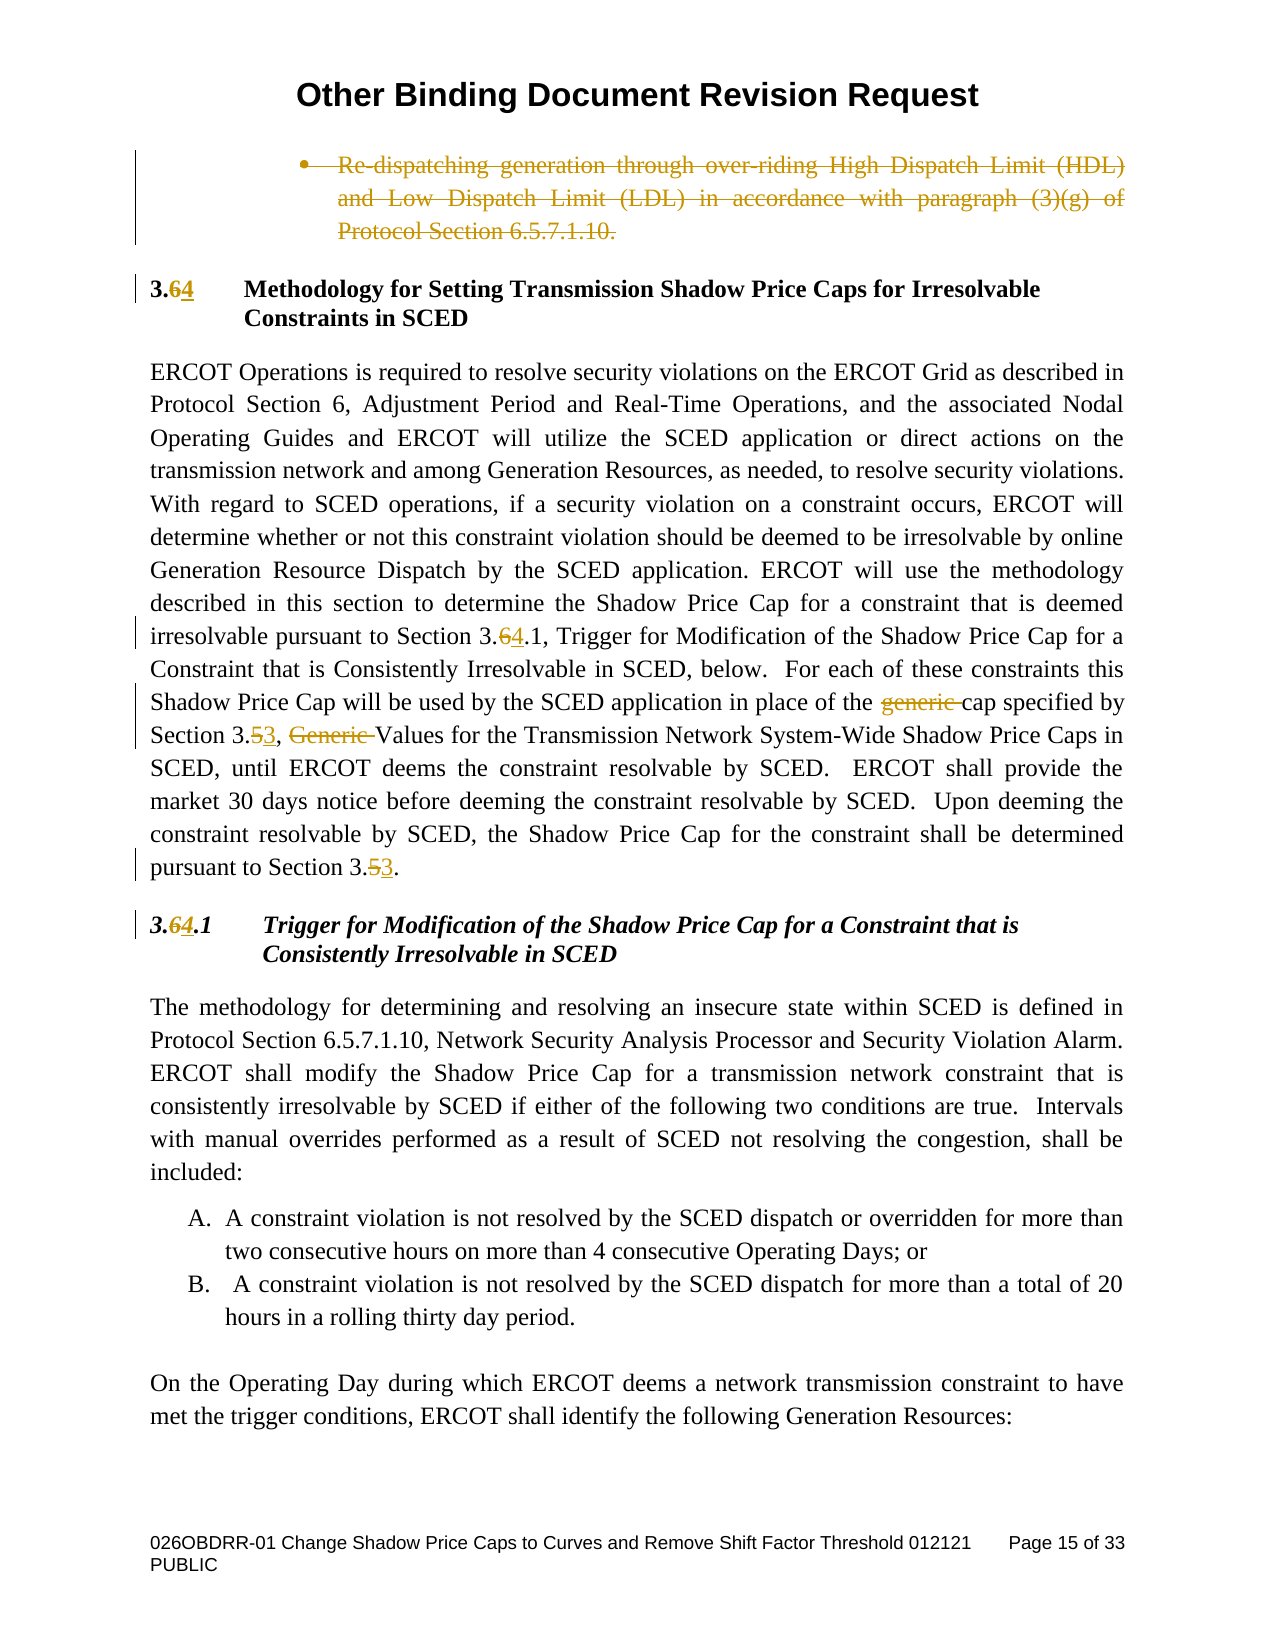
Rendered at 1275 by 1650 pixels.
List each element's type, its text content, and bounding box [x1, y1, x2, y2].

list On the Operating Day during which ERCOT deems a network transmission constraint to have met the trigger conditions, ERCOT shall identify the following Generation Resources: [150, 1368, 1125, 1430]
text ERCOT Operations is required to resolve security violations on the ERCOT Grid as described in Protocol Section 6, Adjustment Period and Real-Time Operations, and the associated Nodal Operating Guides and ERCOT will utilize the SCED application or direct actions on the transmission network and among Generation Resources, as needed, to resolve security violations. With regard to SCED operations, if a security violation on a constraint occurs, ERCOT will determine whether or not this constraint violation should be deemed to be irresolvable by online Generation Resource Dispatch by the SCED application. ERCOT will use the methodology described in this section to determine the Shadow Price Cap for a constraint that is deemed irresolvable pursuant to Section 3..1, Trigger for Modification of the Shadow Price Cap for a Constraint that is Consistently Irresolvable in SCED, below. For each of these constraints this Shadow Price Cap will be used by the SCED application in place of the cap specified by Section 3., Values for the Transmission Network System-Wide Shadow Price Caps in SCED, until ERCOT deems the constraint resolvable by SCED. ERCOT shall provide the market 30 days notice before deeming the constraint resolvable by SCED. Upon deeming the constraint resolvable by SCED, the Shadow Price Cap for the constraint shall be determined pursuant to Section 3.. [150, 357, 1125, 881]
text The methodology for determining and resolving an insecure state within SCED is defined in Protocol Section 6.5.7.1.10, Network Security Analysis Processor and Security Violation Alarm. ERCOT shall modify the Shadow Price Cap for a transmission network constraint that is consistently irresolvable by SCED if either of the following two conditions are true. Intervals with manual overrides performed as a result of SCED not resolving the congestion, shall be included: [150, 992, 1125, 1186]
list A constraint violation is not resolved by the SCED dispatch for more than a total of 20 hours in a rolling thirty day period. [187, 1269, 1125, 1331]
text 3..1 Trigger for Modification of the Shadow Price Cap for a Constraint that is Consistently Irresolvable in SCED [150, 910, 1125, 967]
text 3. Methodology for Setting Transmission Shadow Price Caps for Irresolvable Constraints in SCED [150, 274, 1125, 332]
list A constraint violation is not resolved by the SCED dispatch or overridden for more than two consecutive hours on more than 4 consecutive Operating Days; or [187, 1203, 1125, 1265]
